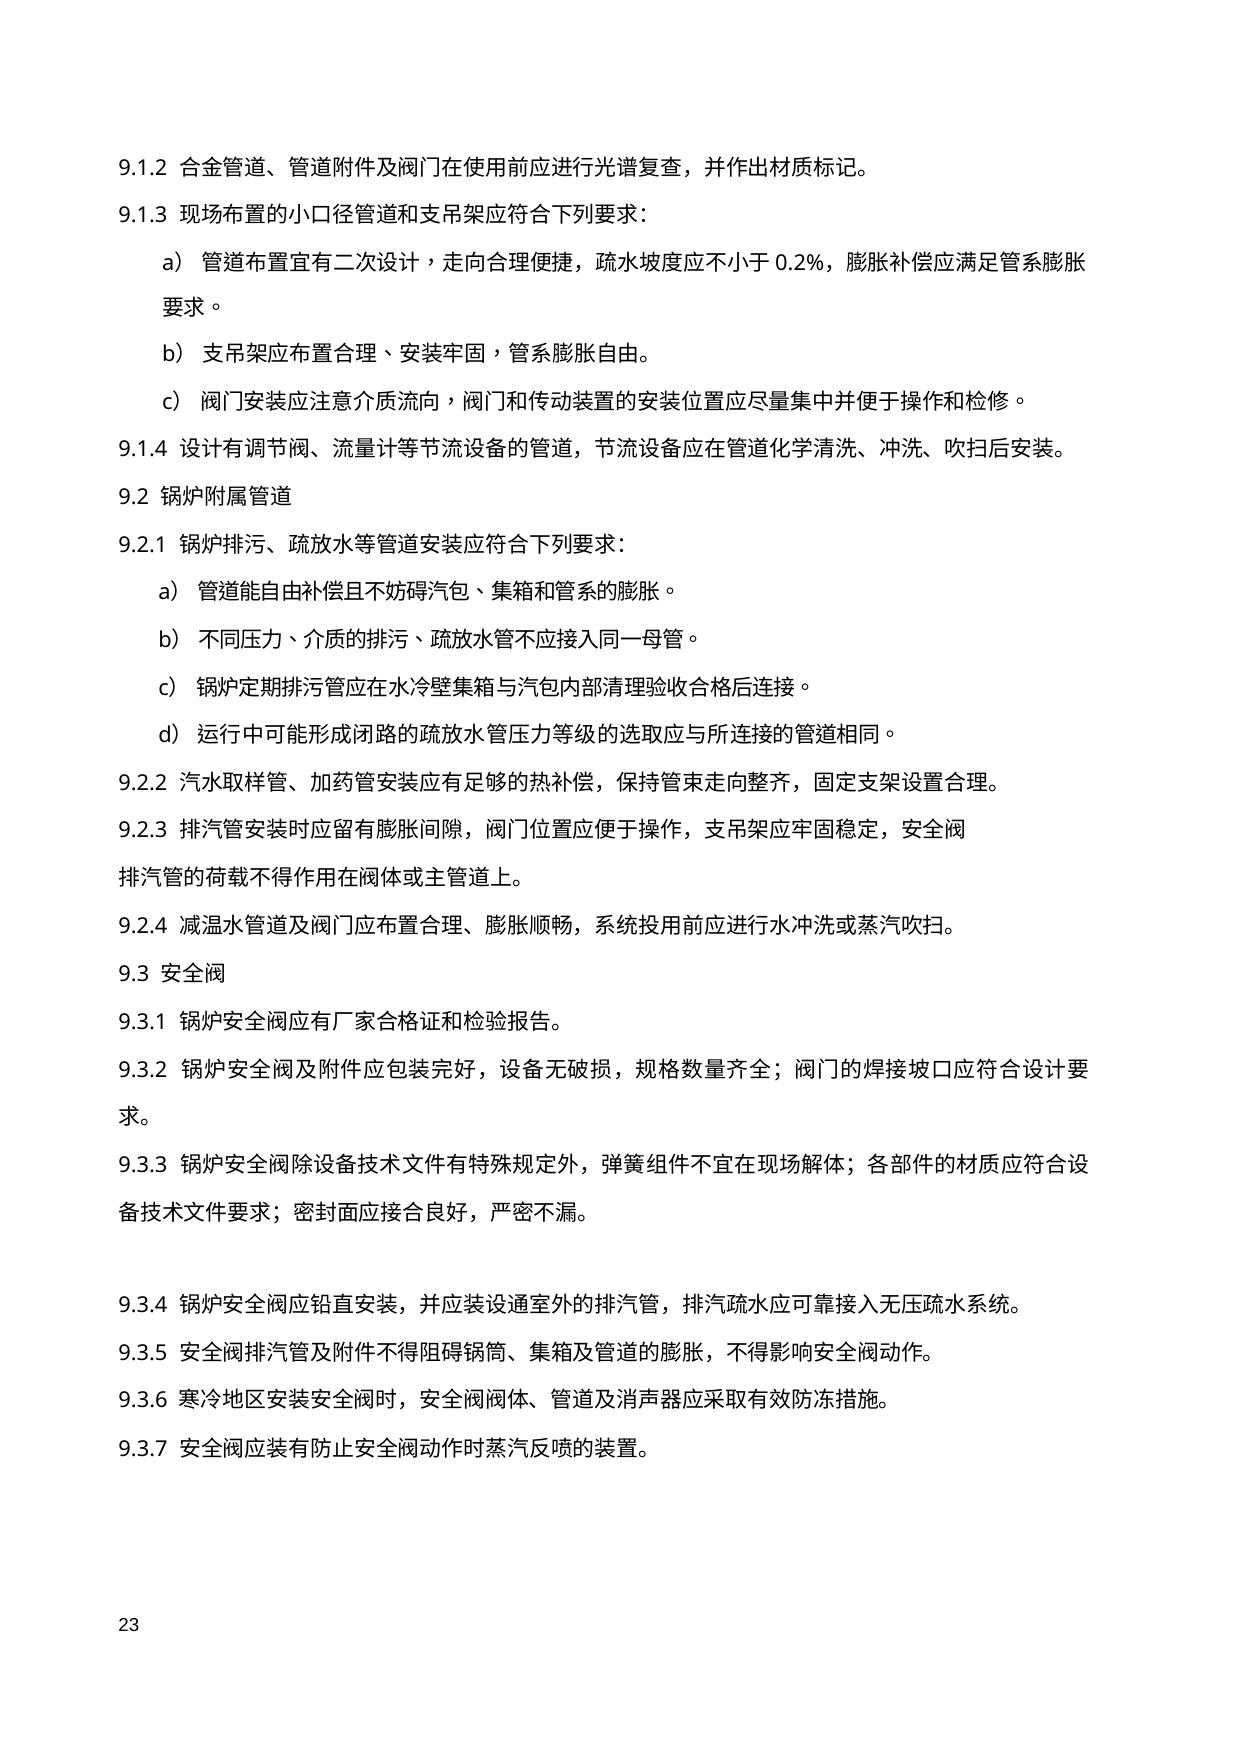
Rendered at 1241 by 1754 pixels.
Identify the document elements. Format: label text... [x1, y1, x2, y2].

subtitle 9.3.1 锅炉安全阀应有厂家合格证和检验报告。 [118, 1004, 1093, 1036]
text 9.2.3 排汽管安装时应留有膨胀间隙，阀门位置应便于操作，支吊架应牢固稳定，安全阀 [118, 812, 1093, 844]
text a） 管道布置宜有二次设计，走向合理便捷，疏水坡度应不小于0.2%，膨胀补偿应满足管系膨胀要求。 [162, 245, 1093, 321]
subtitle 9.2 锅炉附属管道 [118, 479, 1093, 511]
subtitle 9.2.2 汽水取样管、加药管安装应有足够的热补偿，保持管束走向整齐，固定支架设置合理。 [118, 765, 1093, 796]
subtitle 9.1.2 合金管道、管道附件及阀门在使用前应进行光谱复查，并作出材质标记。 [118, 150, 1093, 181]
text c） 阀门安装应注意介质流向，阀门和传动装置的安装位置应尽量集中并便于操作和检修。 [162, 384, 1093, 416]
subtitle 9.3.4 锅炉安全阀应铅直安装，并应装设通室外的排汽管，排汽疏水应可靠接入无压疏水系统。 [118, 1287, 1093, 1319]
text a） 管道能自由补偿且不妨碍汽包、集箱和管系的膨胀。 [118, 574, 1093, 606]
subtitle 9.2.4 减温水管道及阀门应布置合理、膨胀顺畅，系统投用前应进行水冲洗或蒸汽吹扫。 [118, 908, 1093, 940]
text 9.3.7 安全阀应装有防止安全阀动作时蒸汽反喷的装置。 [118, 1431, 1093, 1463]
subtitle 9.2.1 锅炉排污、疏放水等管道安装应符合下列要求： [118, 527, 1093, 558]
text b） 不同压力、介质的排污、疏放水管不应接入同一母管。 [118, 622, 1093, 654]
text c） 锅炉定期排污管应在水冷壁集箱与汽包内部清理验收合格后连接。 [118, 669, 1093, 701]
subtitle 9.1.4 设计有调节阀、流量计等节流设备的管道，节流设备应在管道化学清洗、冲洗、吹扫后安装。 [118, 431, 1093, 463]
text 排汽管的荷载不得作用在阀体或主管道上。 [118, 860, 1093, 892]
subtitle 9.3 安全阀 [118, 956, 1093, 988]
text d） 运行中可能形成闭路的疏放水管压力等级的选取应与所连接的管道相同。 [118, 717, 1093, 749]
text 9.3.5 安全阀排汽管及附件不得阻碍锅筒、集箱及管道的膨胀，不得影响安全阀动作。 [118, 1334, 1093, 1366]
text b） 支吊架应布置合理、安装牢固，管系膨胀自由。 [118, 336, 1093, 368]
subtitle 9.3.3 锅炉安全阀除设备技术文件有特殊规定外，弹簧组件不宜在现场解体；各部件的材质应符合设备技术文件要求；密封面应接合良好，严密不漏。 [118, 1147, 1093, 1226]
text 9.3.6 寒冷地区安装安全阀时，安全阀阀体、管道及消声器应采取有效防冻措施。 [118, 1382, 1093, 1415]
subtitle 9.1.3 现场布置的小口径管道和支吊架应符合下列要求： [118, 197, 1093, 229]
text 9.3.2 锅炉安全阀及附件应包装完好，设备无破损，规格数量齐全；阀门的焊接坡口应符合设计要求。 [118, 1052, 1093, 1131]
